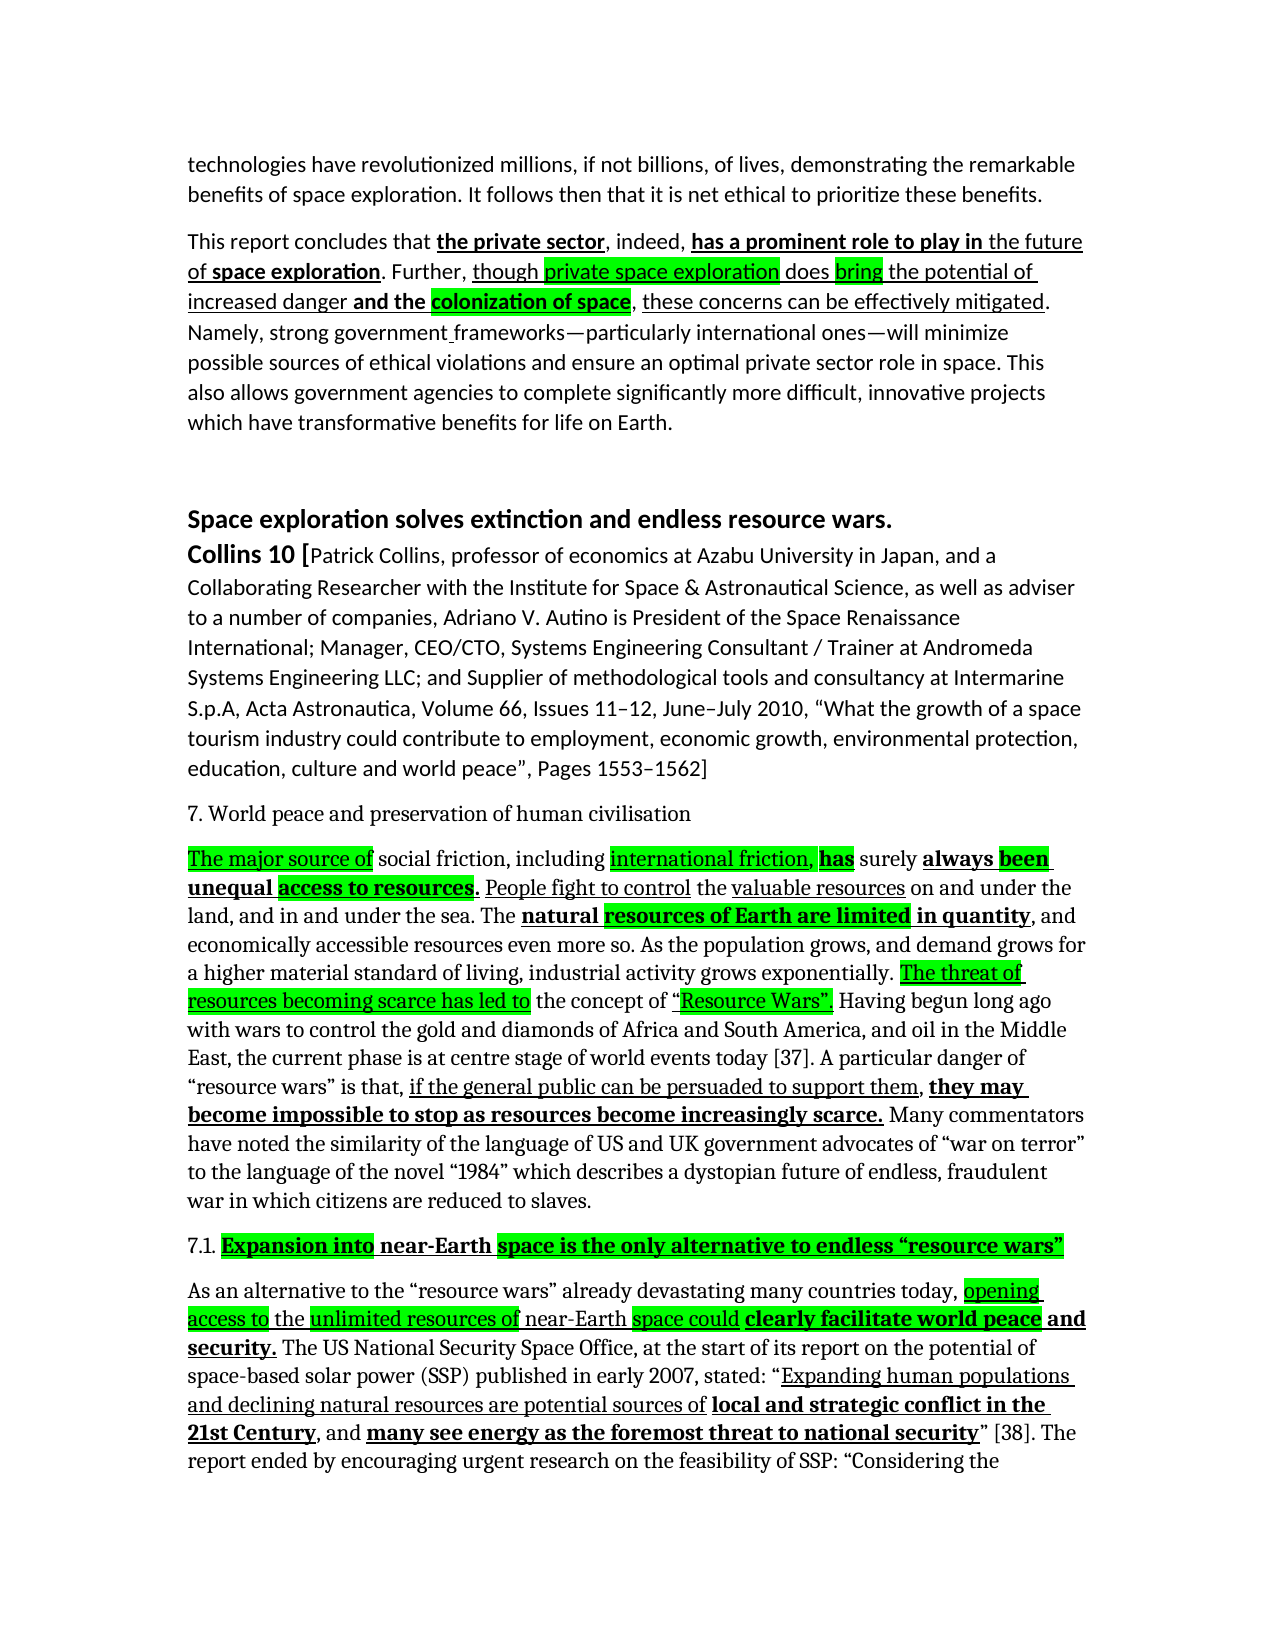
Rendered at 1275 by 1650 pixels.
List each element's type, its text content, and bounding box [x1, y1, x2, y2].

text 7.1. Expansion into near-Earth space is the only alternative to endless “resource wars” [187, 1232, 1087, 1259]
text The major source of social friction, including international friction, has surely always been unequal access to resources. People fight to control the valuable resources on and under the land, and in and under the sea. The natural resources of Earth are limited in quantity, and economically accessible resources even more so. As the population grows, and demand grows for a higher material standard of living, industrial activity grows exponentially. The threat of resources becoming scarce has led to the concept of “Resource Wars”. Having begun long ago with wars to control the gold and diamonds of Africa and South America, and oil in the Middle East, the current phase is at centre stage of world events today [37]. A particular danger of “resource wars” is that, if the general public can be persuaded to support them, they may become impossible to stop as resources become increasingly scarce. Many commentators have noted the similarity of the language of US and UK government advocates of “war on terror” to the language of the novel “1984” which describes a dystopian future of endless, fraudulent war in which citizens are reduced to slaves. [187, 846, 1087, 1214]
text 7. World peace and preservation of human civilisation [187, 801, 1087, 827]
subtitle Space exploration solves extinction and endless resource wars. [187, 502, 1087, 535]
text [187, 150, 1087, 208]
text Collins 10 [Patrick Collins, professor of economics at Azabu University in Japan, and a Collaborating Researcher with the Institute for Space & Astronautical Science, as well as adviser to a number of companies, Adriano V. Autino is President of the Space Renaissance International; Manager, CEO/CTO, Systems Engineering Consultant / Trainer at Andromeda Systems Engineering LLC; and Supplier of methodological tools and consultancy at Intermarine S.p.A, Acta Astronautica, Volume 66, Issues 11–12, June–July 2010, “What the growth of a space tourism industry could contribute to employment, economic growth, environmental protection, education, culture and world peace”, Pages 1553–1562] [187, 538, 1087, 782]
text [187, 1278, 1087, 1474]
text This report concludes that the private sector, indeed, has a prominent role to play in the future of space exploration. Further, though private space exploration does bring the potential of increased danger and the colonization of space, these concerns can be effectively mitigated. Namely, strong government frameworks—particularly international ones—will minimize possible sources of ethical violations and ensure an optimal private sector role in space. This also allows government agencies to complete significantly more difficult, innovative projects which have transformative benefits for life on Earth. [187, 227, 1087, 436]
